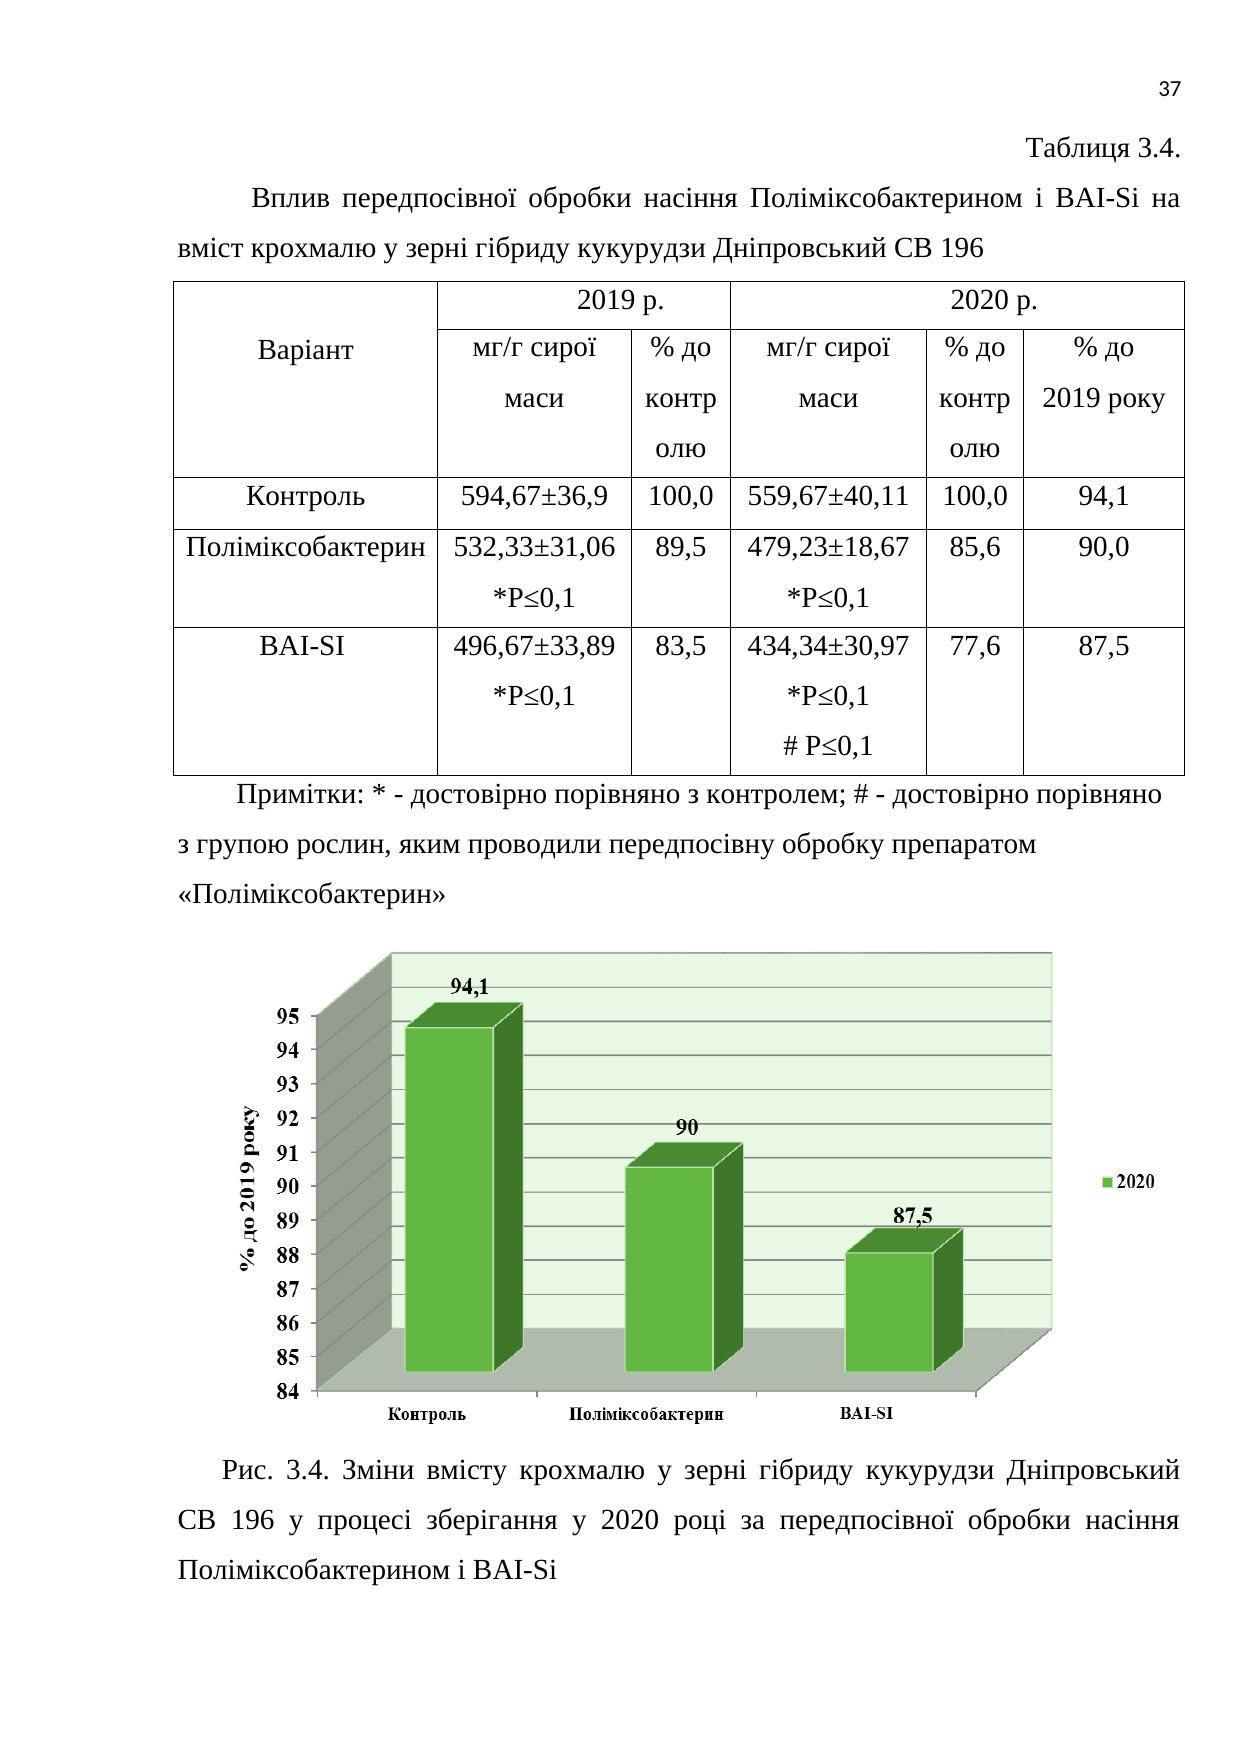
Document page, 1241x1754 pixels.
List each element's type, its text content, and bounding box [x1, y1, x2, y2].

table_header 2019 р. [438, 282, 730, 328]
table_cell 434,34±30,97 *Р≤0,1 # Р≤0,1 [731, 628, 926, 775]
text Таблиця 3.4. [177, 130, 1181, 163]
table_cell 85,6 [927, 530, 1023, 627]
table_cell 94,1 [1024, 478, 1184, 528]
table_cell 532,33±31,06 *Р≤0,1 [438, 530, 631, 627]
table_header Варіант [174, 282, 437, 477]
table_cell % до контролю [927, 330, 1023, 477]
table_cell 77,6 [927, 628, 1023, 775]
text Вплив передпосівної обробки насіння Поліміксобактерином і ВАІ-Si на вміст крохмалю у зерні гібриду кукурудзи Дніпровський СВ 196 [177, 180, 1181, 264]
table_cell 89,5 [632, 530, 730, 627]
table_cell 479,23±18,67 *Р≤0,1 [731, 530, 926, 627]
table_cell 100,0 [632, 478, 730, 528]
table_cell 594,67±36,9 [438, 478, 631, 528]
table_cell мг/г сирої маси [438, 330, 631, 477]
table_cell мг/г сирої маси [731, 330, 926, 477]
table_cell % до контролю [632, 330, 730, 477]
text Примітки: * - достовірно порівняно з контролем; # - достовірно порівняно з групою рослин, яким проводили передпосівну обробку препаратом «Поліміксобактерин» [177, 776, 1181, 910]
table_cell 559,67±40,11 [731, 478, 926, 528]
table_cell % до 2019 року [1024, 330, 1184, 477]
table_cell 496,67±33,89 *Р≤0,1 [438, 628, 631, 775]
table_cell 83,5 [632, 628, 730, 775]
table_cell Поліміксобактерин [174, 530, 437, 627]
table_cell Контроль [174, 478, 437, 528]
table_cell BAI-SI [174, 628, 437, 775]
table_header 2020 р. [731, 282, 1184, 328]
text Рис. 3.4. Зміни вмісту крохмалю у зерні гібриду кукурудзи Дніпровський СВ 196 у процесі зберігання у 2020 році за передпосівної обробки насіння Поліміксобактерином і ВАІ-Si [177, 1452, 1181, 1586]
picture [177, 926, 1170, 1438]
table_cell 87,5 [1024, 628, 1184, 775]
table_cell 90,0 [1024, 530, 1184, 627]
table_cell 100,0 [927, 478, 1023, 528]
